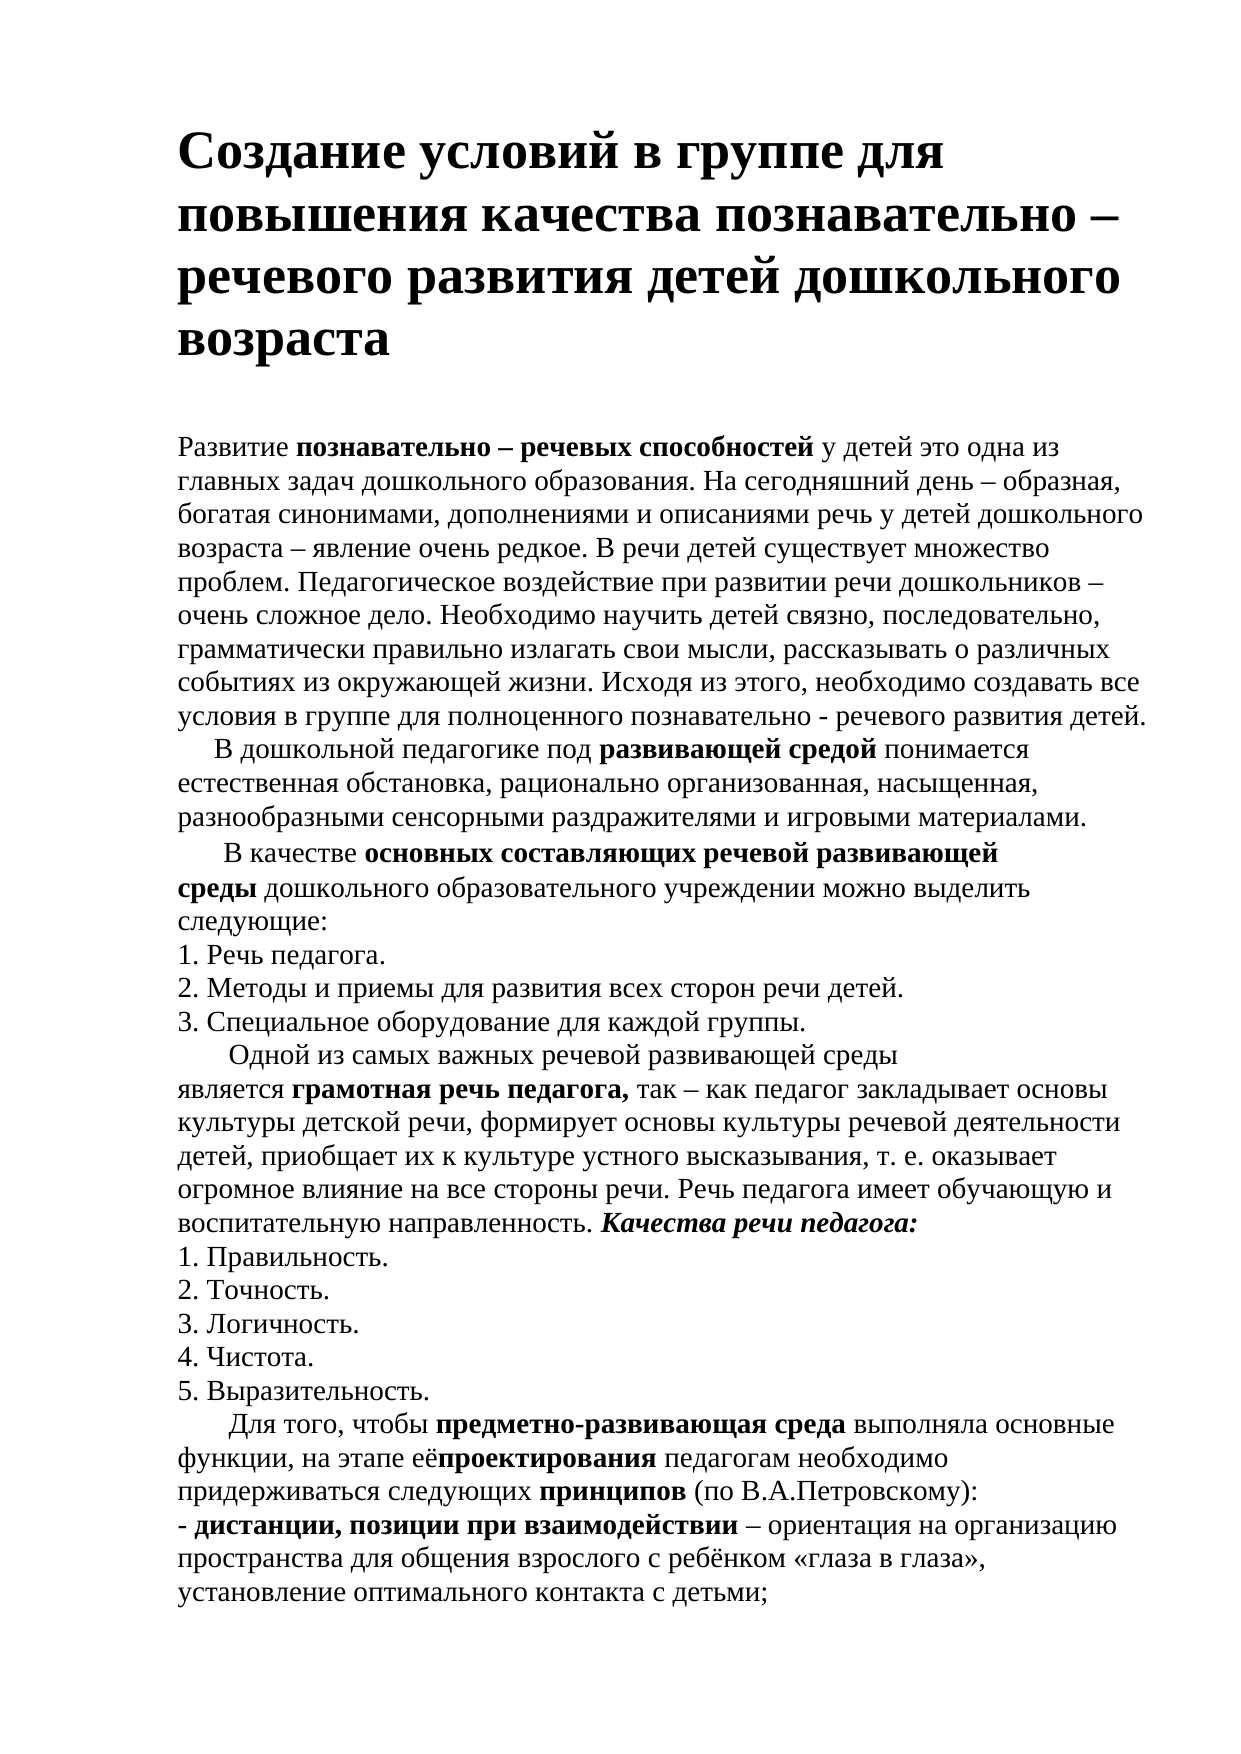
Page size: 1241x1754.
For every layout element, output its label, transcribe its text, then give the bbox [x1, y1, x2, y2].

text 1. Речь педагога. [177, 937, 1152, 970]
text 1. Правильность. [177, 1239, 1152, 1272]
text 2. Методы и приемы для развития всех сторон речи детей. [177, 970, 1152, 1004]
text В дошкольной педагогике под развивающей средой понимается естественная обстановка, рационально организованная, насыщенная, разнообразными сенсорными раздражителями и игровыми материалами. [177, 731, 1152, 834]
text 3. Специальное оборудование для каждой группы. [177, 1004, 1152, 1037]
text Развитие познавательно – речевых способностей у детей это одна из главных задач дошкольного образования. На сегодняшний день – образная, богатая синонимами, дополнениями и описаниями речь у детей дошкольного возраста – явление очень редкое. В речи детей существует множество проблем. Педагогическое воздействие при развитии речи дошкольников – очень сложное дело. Необходимо научить детей связно, последовательно, грамматически правильно излагать свои мысли, рассказывать о различных событиях из окружающей жизни. Исходя из этого, необходимо создавать все условия в группе для полноценного познавательно - речевого развития детей. [177, 429, 1152, 731]
text В качестве основных составляющих речевой развивающей среды дошкольного образовательного учреждении можно выделить следующие: [177, 834, 1152, 937]
text Создание условий в группе для повышения качества познавательно – речевого развития детей дошкольного возраста [390, 118, 1152, 367]
text Для того, чтобы предметно-развивающая среда выполняла основные функции, на этапе еёпроектирования педагогам необходимо придерживаться следующих принципов (по В.А.Петровскому): [177, 1406, 1152, 1507]
text 2. Точность. [177, 1272, 1152, 1306]
text Одной из самых важных речевой развивающей среды является грамотная речь педагога, так – как педагог закладывает основы культуры детской речи, формирует основы культуры речевой деятельности детей, приобщает их к культуре устного высказывания, т. е. оказывает огромное влияние на все стороны речи. Речь педагога имеет обучающую и воспитательную направленность. Качества речи педагога: [177, 1037, 1152, 1239]
text - дистанции, позиции при взаимодействии – ориентация на организацию пространства для общения взрослого с ребёнком «глаза в глаза», установление оптимального контакта с детьми; [177, 1507, 1152, 1608]
text 5. Выразительность. [177, 1373, 1152, 1406]
text 3. Логичность. [177, 1306, 1152, 1339]
text 4. Чистота. [177, 1339, 1152, 1373]
